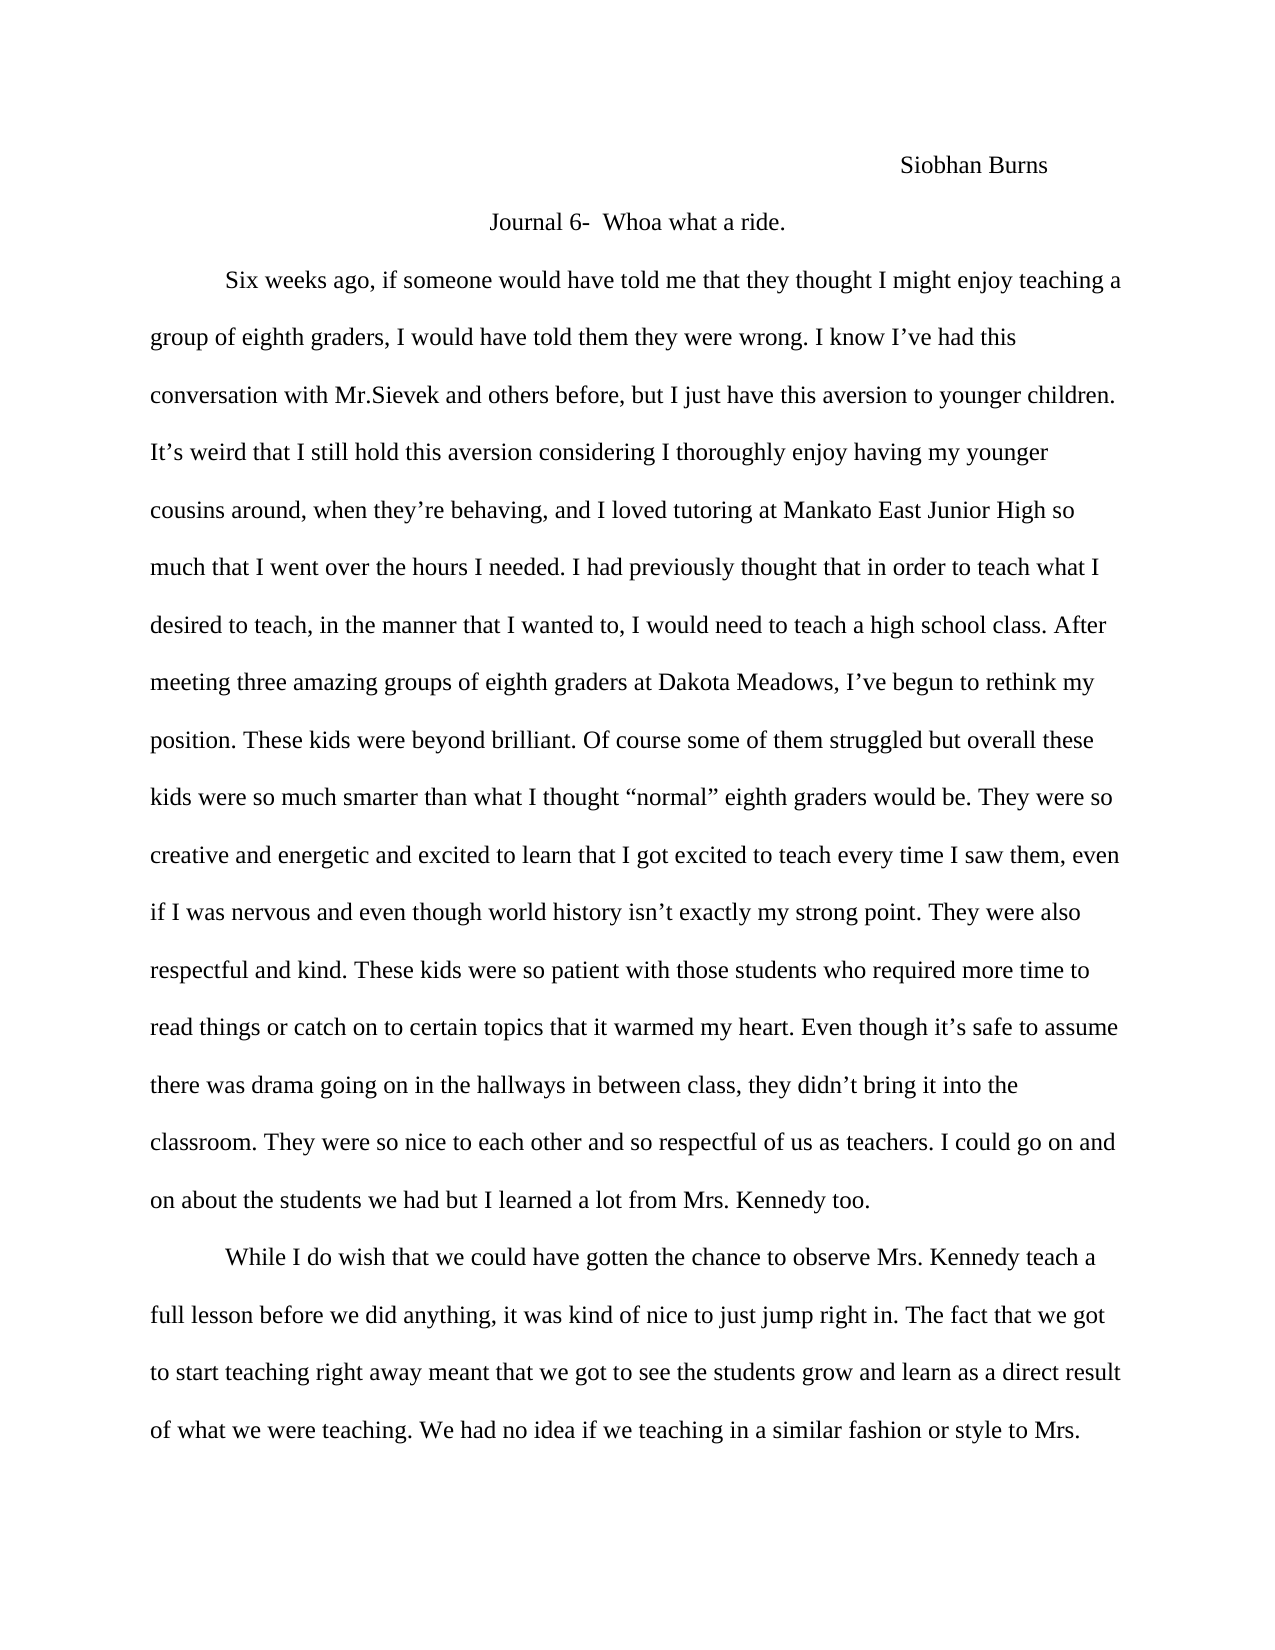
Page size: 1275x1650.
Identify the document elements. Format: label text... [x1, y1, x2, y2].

text Journal 6- Whoa what a ride. [150, 207, 1125, 236]
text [150, 1242, 1125, 1444]
text Six weeks ago, if someone would have told me that they thought I might enjoy teaching a group of eighth graders, I would have told them they were wrong. I know I’ve had this conversation with Mr.Sievek and others before, but I just have this aversion to younger children. It’s weird that I still hold this aversion considering I thoroughly enjoy having my younger cousins around, when they’re behaving, and I loved tutoring at Mankato East Junior High so much that I went over the hours I needed. I had previously thought that in order to teach what I desired to teach, in the manner that I wanted to, I would need to teach a high school class. After meeting three amazing groups of eighth graders at Dakota Meadows, I’ve begun to rethink my position. These kids were beyond brilliant. Of course some of them struggled but overall these kids were so much smarter than what I thought “normal” eighth graders would be. They were so creative and energetic and excited to learn that I got excited to teach every time I saw them, even if I was nervous and even though world history isn’t exactly my strong point. They were also respectful and kind. These kids were so patient with those students who required more time to read things or catch on to certain topics that it warmed my heart. Even though it’s safe to assume there was drama going on in the hallways in between class, they didn’t bring it into the classroom. They were so nice to each other and so respectful of us as teachers. I could go on and on about the students we had but I learned a lot from Mrs. Kennedy too. [150, 265, 1125, 1214]
text Siobhan Burns [150, 150, 1125, 179]
